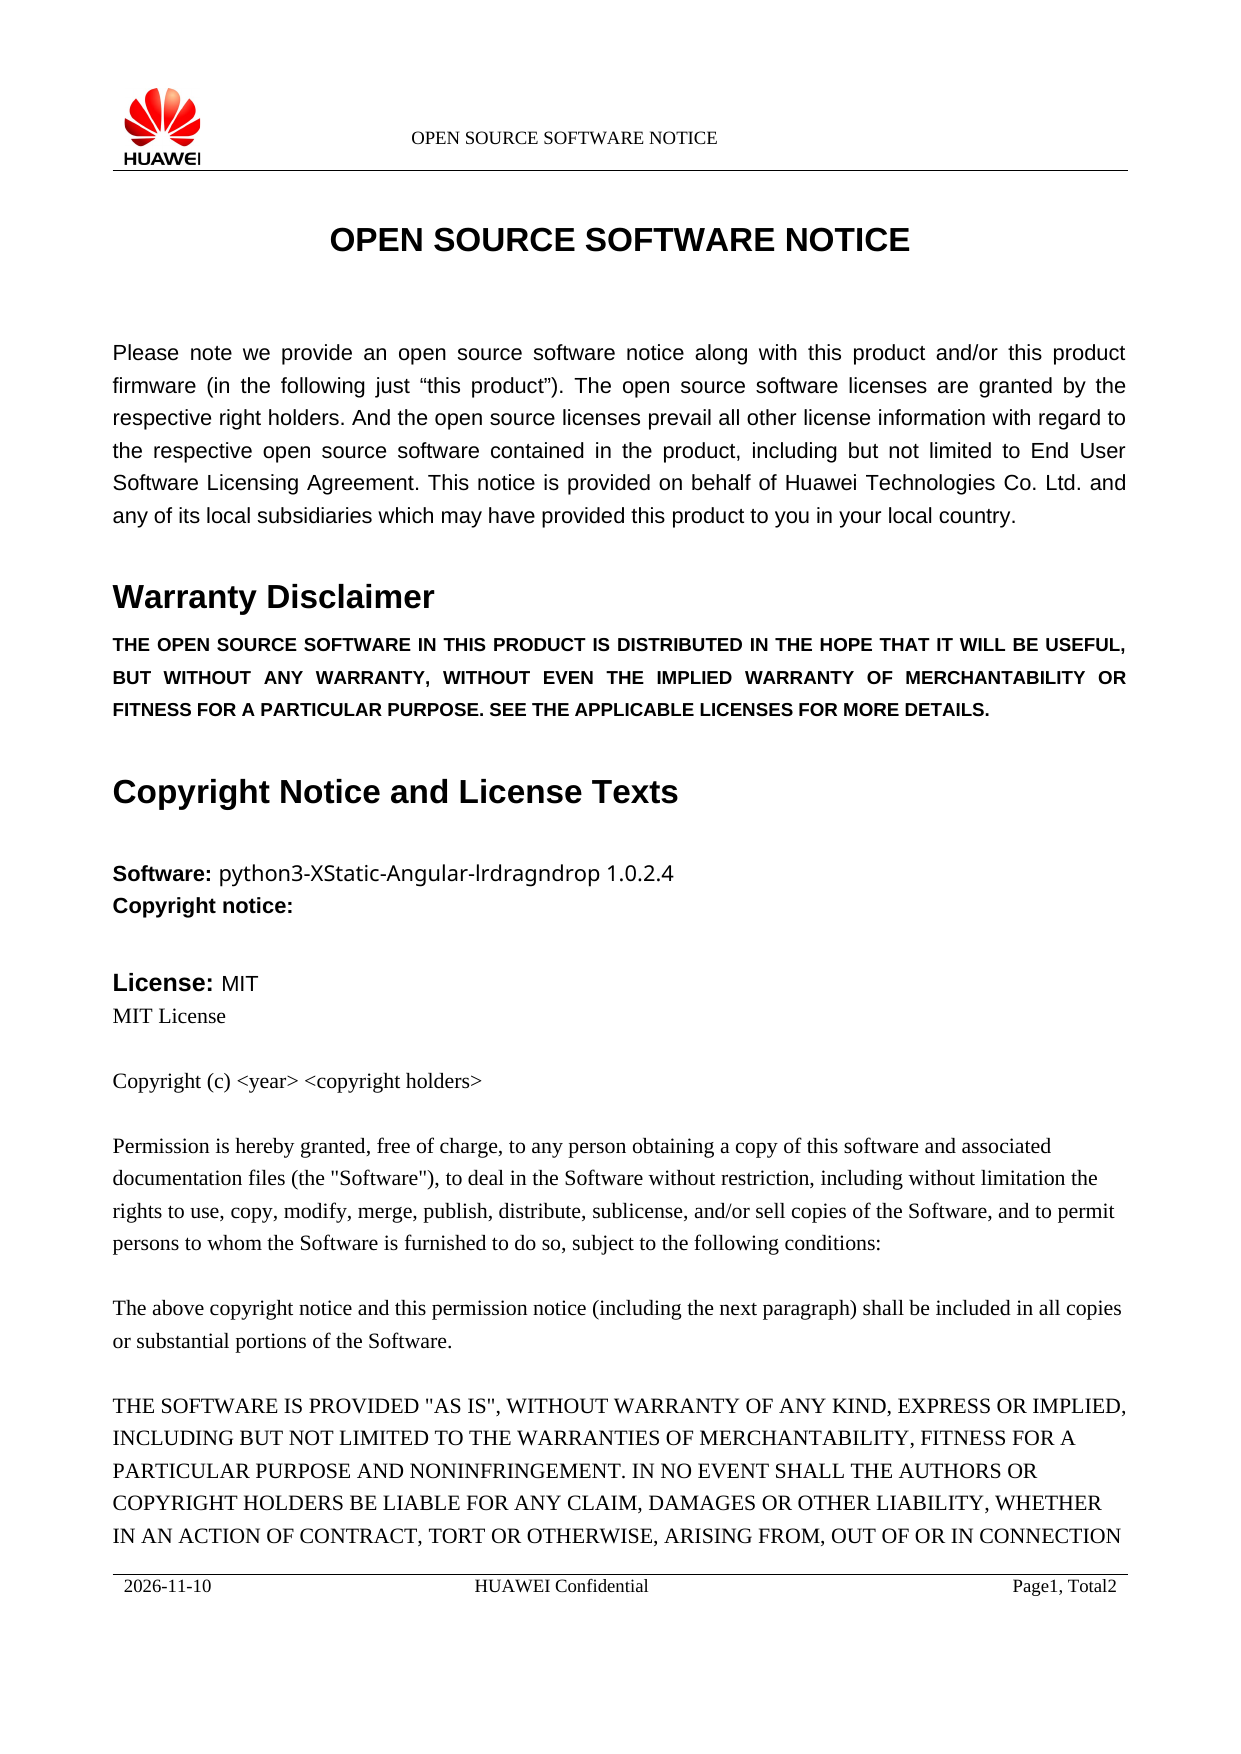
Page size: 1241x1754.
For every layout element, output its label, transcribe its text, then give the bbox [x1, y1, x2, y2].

text OPEN SOURCE SOFTWARE NOTICE [112, 206, 1128, 271]
text Copyright notice: [112, 889, 1128, 921]
picture [124, 88, 201, 165]
text The open source software in this product is distributed in the hope that it will be useful, but WITHOUT ANY WARRANTY, without even the implied warranty of MERCHANTABILITY or FITNESS FOR A PARTICULAR PURPOSE. See the applicable licenses for more details. [112, 629, 1128, 726]
text License: MIT [112, 966, 1128, 999]
title Software: python3-XStatic-Angular-lrdragndrop 1.0.2.4 [112, 856, 1128, 889]
text Please note we provide an open source software notice along with this product and/or this product firmware (in the following just “this product”). The open source software licenses are granted by the respective right holders. And the open source licenses prevail all other license information with regard to the respective open source software contained in the product, including but not limited to End User Software Licensing Agreement. This notice is provided on behalf of Huawei Technologies Co. Ltd. and any of its local subsidiaries which may have provided this product to you in your local country. [112, 336, 1128, 531]
text Warranty Disclaimer [112, 564, 1128, 629]
text Copyright Notice and License Texts [112, 759, 1128, 824]
